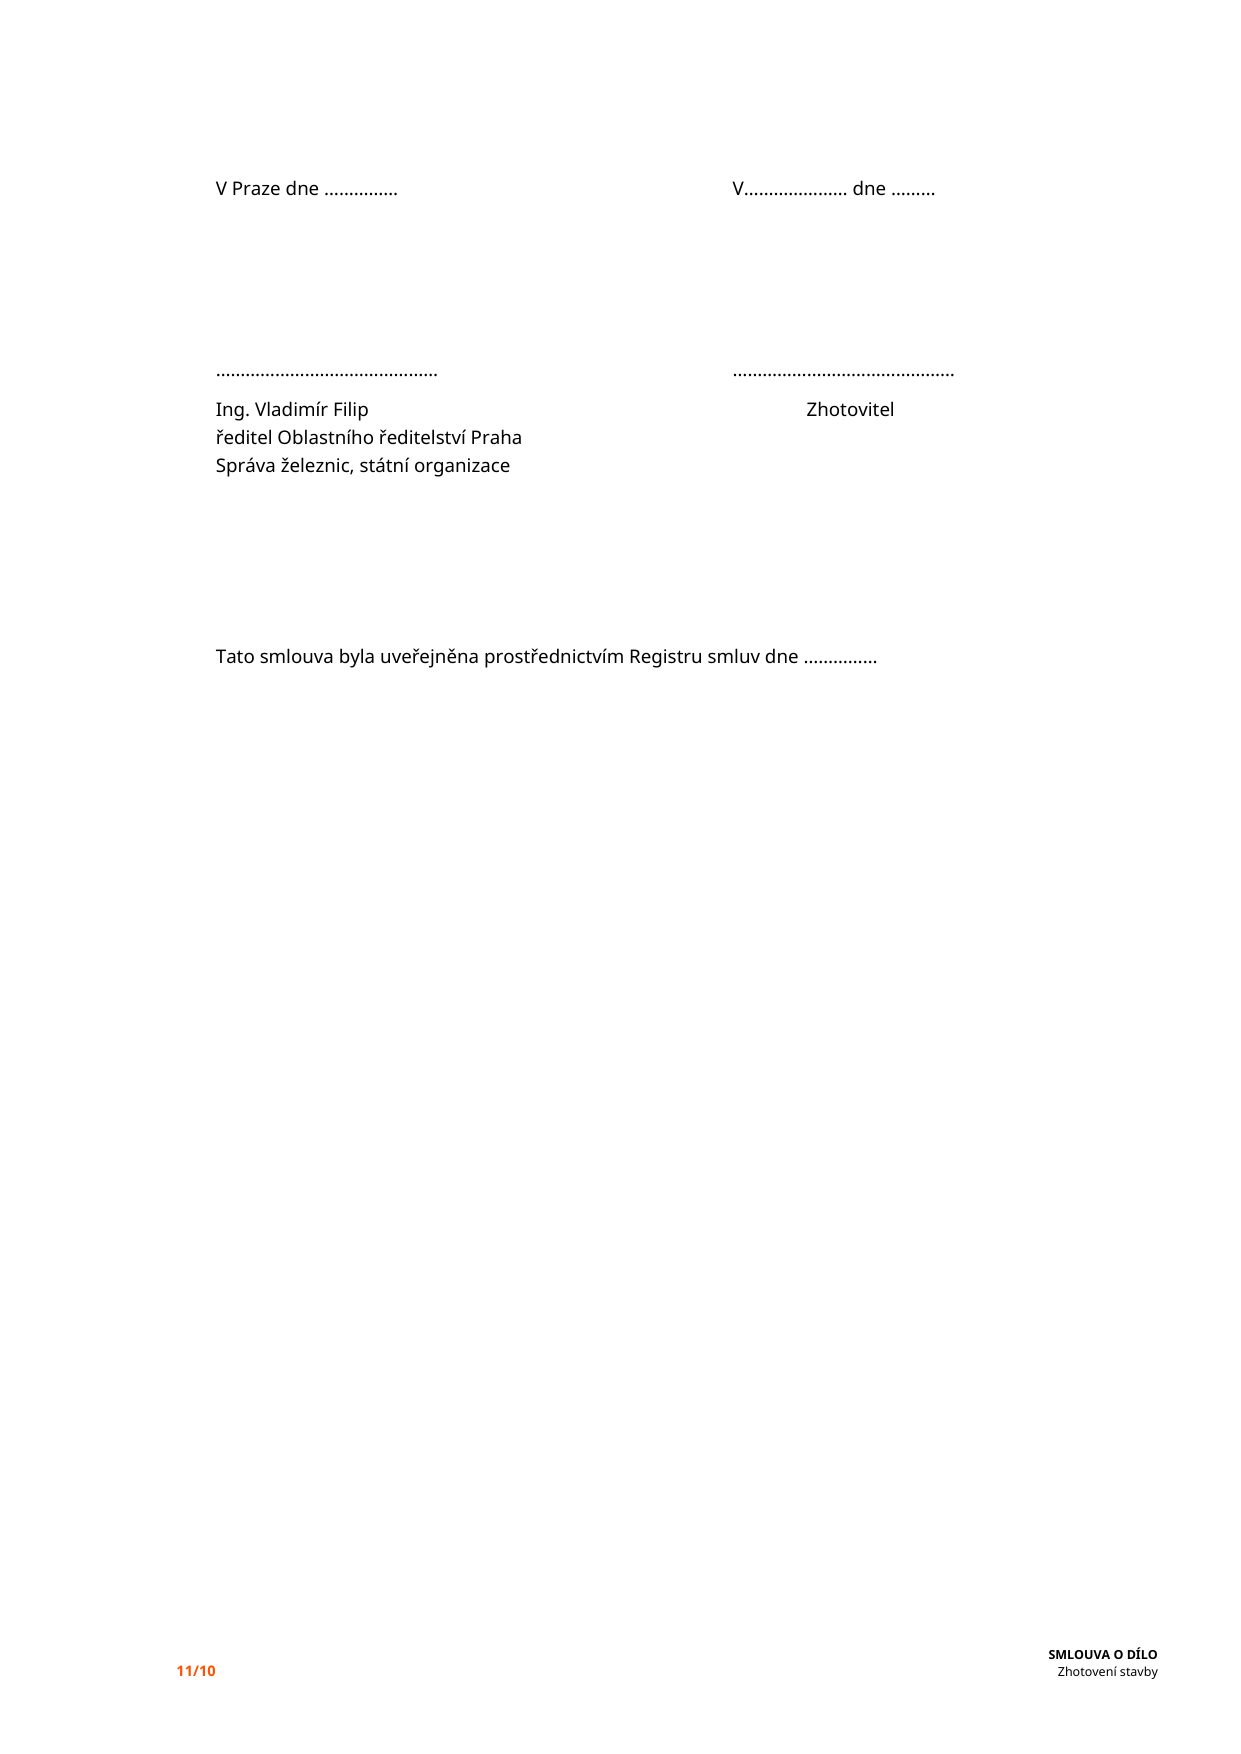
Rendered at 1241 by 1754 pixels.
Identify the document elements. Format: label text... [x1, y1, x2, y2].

text ……………………………………… ……………………………………… [216, 356, 1093, 382]
text Správa železnic, státní organizace [216, 453, 1093, 478]
text V Praze dne …………… V………………… dne ……… [216, 176, 1093, 201]
text Ing. Vladimír Filip Zhotovitel [216, 397, 1093, 422]
text Tato smlouva byla uveřejněna prostřednictvím Registru smluv dne …………… [216, 643, 1093, 669]
text ředitel Oblastního ředitelství Praha [216, 425, 1093, 450]
